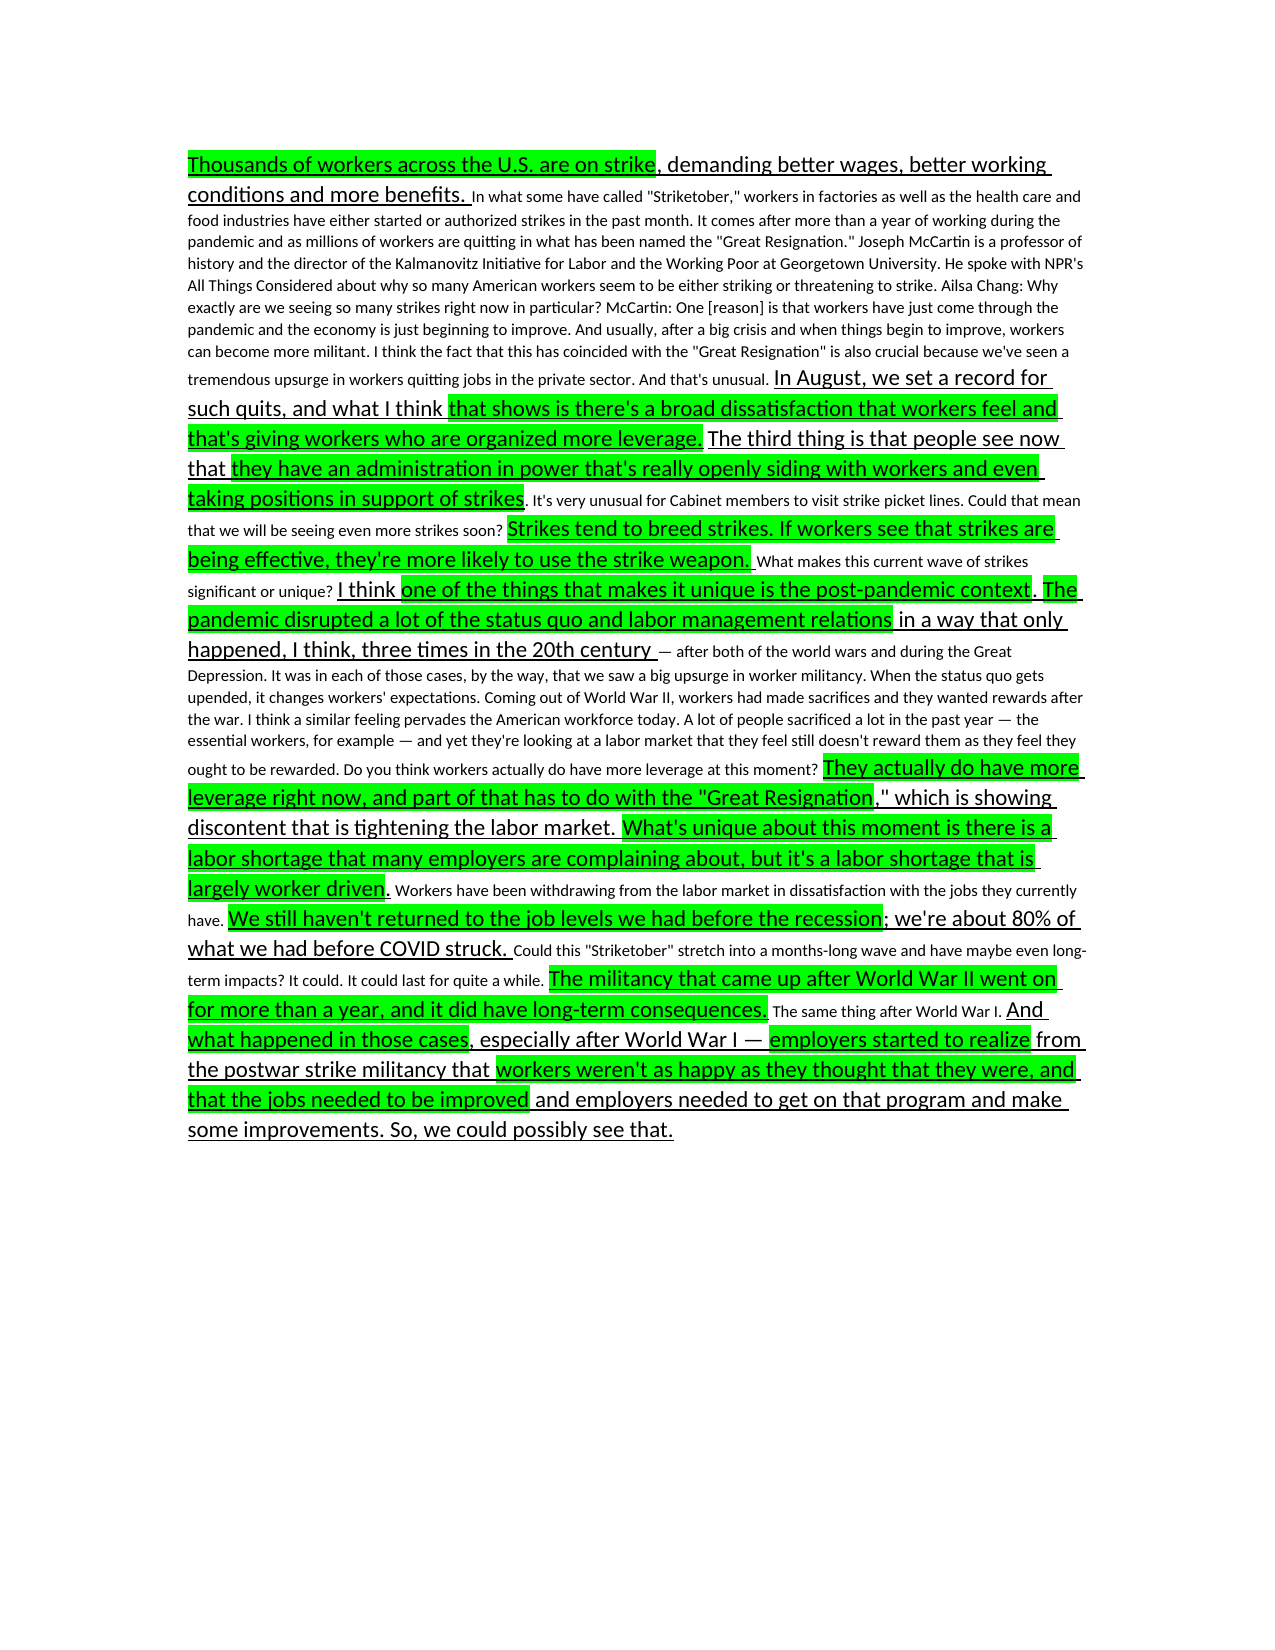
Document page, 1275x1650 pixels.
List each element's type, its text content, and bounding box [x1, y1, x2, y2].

text Thousands of workers across the U.S. are on strike, demanding better wages, better working conditions and more benefits. In what some have called "Striketober," workers in factories as well as the health care and food industries have either started or authorized strikes in the past month. It comes after more than a year of working during the pandemic and as millions of workers are quitting in what has been named the "Great Resignation." Joseph McCartin is a professor of history and the director of the Kalmanovitz Initiative for Labor and the Working Poor at Georgetown University. He spoke with NPR's All Things Considered about why so many American workers seem to be either striking or threatening to strike. Ailsa Chang: Why exactly are we seeing so many strikes right now in particular? McCartin: One [reason] is that workers have just come through the pandemic and the economy is just beginning to improve. And usually, after a big crisis and when things begin to improve, workers can become more militant. I think the fact that this has coincided with the "Great Resignation" is also crucial because we've seen a tremendous upsurge in workers quitting jobs in the private sector. And that's unusual. In August, we set a record for such quits, and what I think that shows is there's a broad dissatisfaction that workers feel and that's giving workers who are organized more leverage. The third thing is that people see now that they have an administration in power that's really openly siding with workers and even taking positions in support of strikes. It's very unusual for Cabinet members to visit strike picket lines. Could that mean that we will be seeing even more strikes soon? Strikes tend to breed strikes. If workers see that strikes are being effective, they're more likely to use the strike weapon. What makes this current wave of strikes significant or unique? I think one of the things that makes it unique is the post-pandemic context. The pandemic disrupted a lot of the status quo and labor management relations in a way that only happened, I think, three times in the 20th century — after both of the world wars and during the Great Depression. It was in each of those cases, by the way, that we saw a big upsurge in worker militancy. When the status quo gets upended, it changes workers' expectations. Coming out of World War II, workers had made sacrifices and they wanted rewards after the war. I think a similar feeling pervades the American workforce today. A lot of people sacrificed a lot in the past year — the essential workers, for example — and yet they're looking at a labor market that they feel still doesn't reward them as they feel they ought to be rewarded. Do you think workers actually do have more leverage at this moment? They actually do have more leverage right now, and part of that has to do with the "Great Resignation," which is showing discontent that is tightening the labor market. What's unique about this moment is there is a labor shortage that many employers are complaining about, but it's a labor shortage that is largely worker driven. Workers have been withdrawing from the labor market in dissatisfaction with the jobs they currently have. We still haven't returned to the job levels we had before the recession; we're about 80% of what we had before COVID struck. Could this "Striketober" stretch into a months-long wave and have maybe even long-term impacts? It could. It could last for quite a while. The militancy that came up after World War II went on for more than a year, and it did have long-term consequences. The same thing after World War I. And what happened in those cases, especially after World War I — employers started to realize from the postwar strike militancy that workers weren't as happy as they thought that they were, and that the jobs needed to be improved and employers needed to get on that program and make some improvements. So, we could possibly see that. [187, 150, 1087, 1144]
